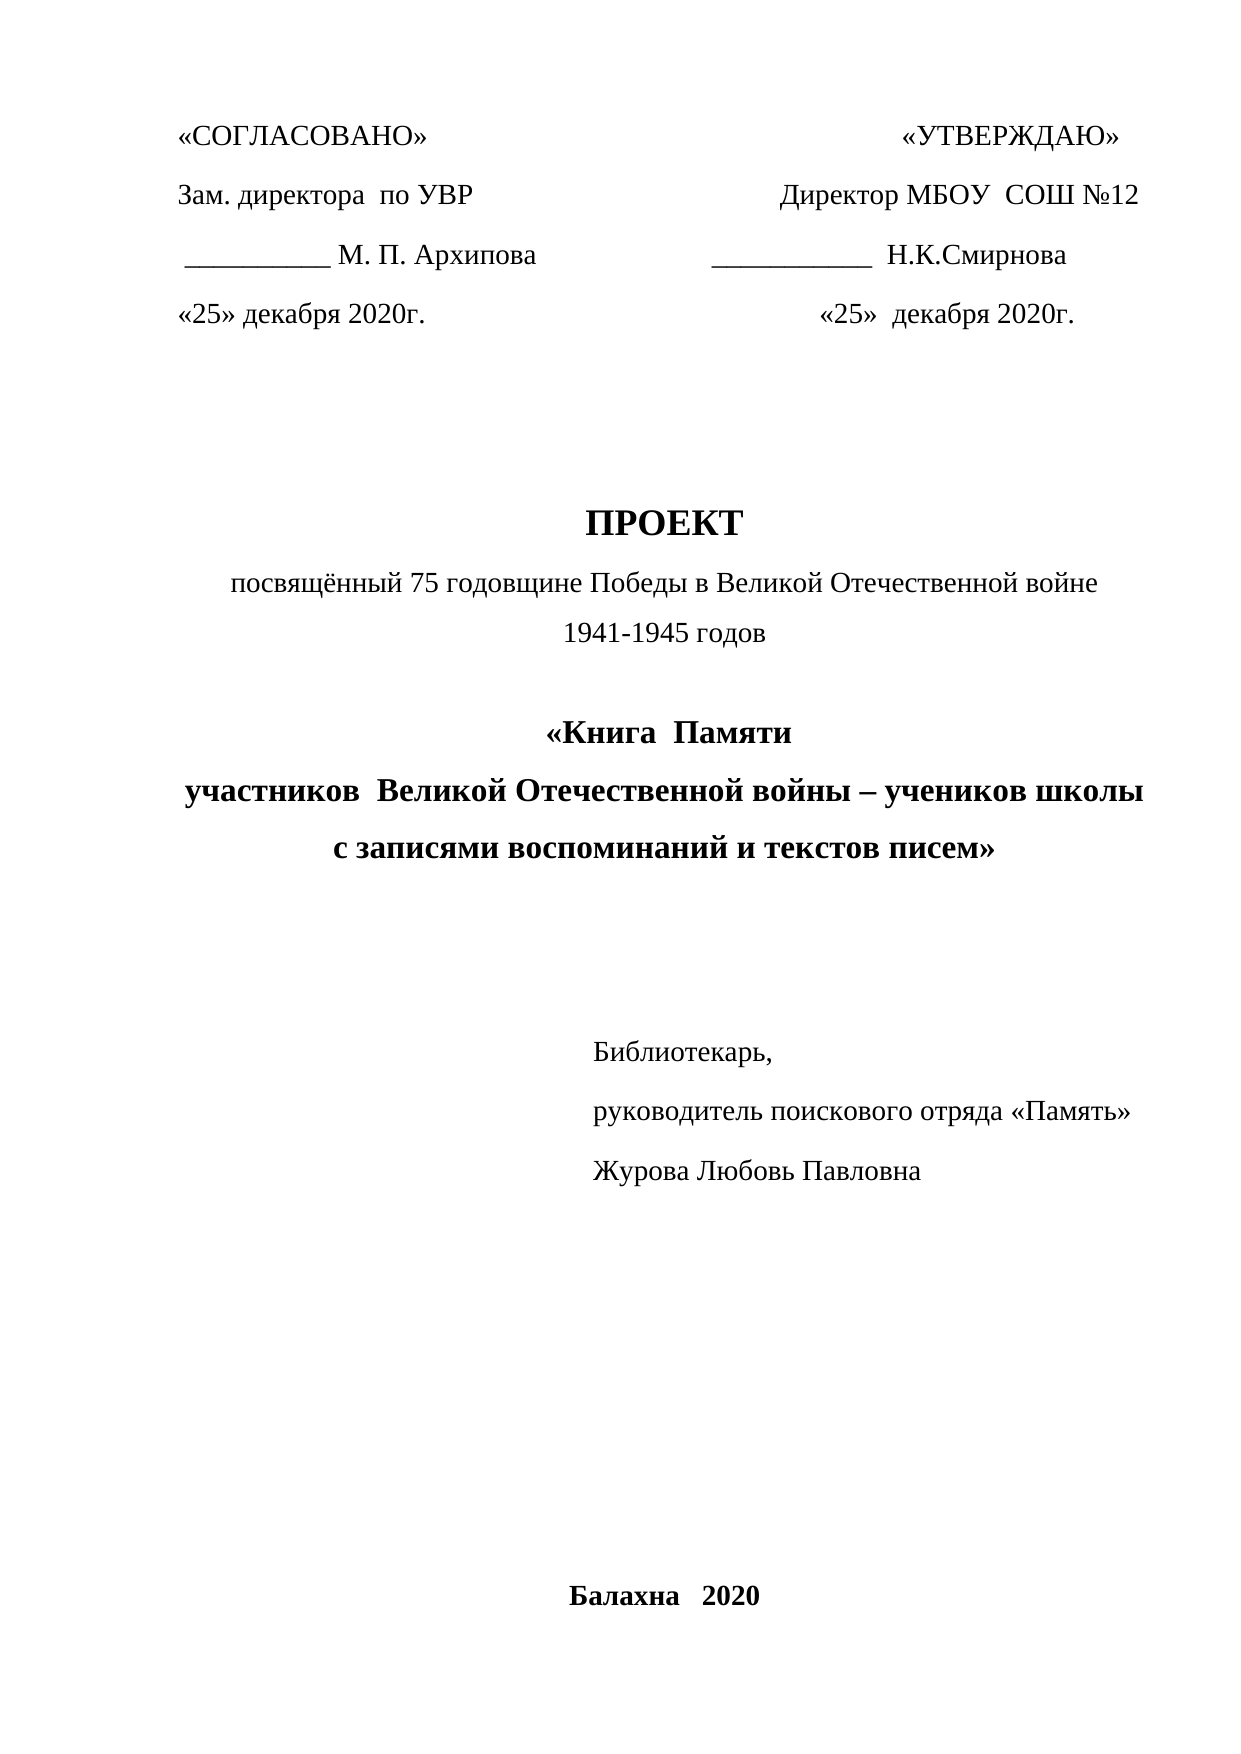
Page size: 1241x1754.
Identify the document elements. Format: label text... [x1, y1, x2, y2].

text руководитель поискового отряда «Память» [177, 1093, 1152, 1127]
text __________ М. П. Архипова ___________ Н.К.Смирнова [177, 237, 1152, 270]
text посвящённый 75 годовщине Победы в Великой Отечественной войне [177, 565, 1152, 599]
text 1941-1945 годов [177, 615, 1152, 649]
text «Книга Памяти [177, 713, 1152, 751]
text Балахна 2020 [177, 1578, 1152, 1611]
text ПРОЕКТ [177, 500, 1152, 543]
text участников Великой Отечественной войны – учеников школы с записями воспоминаний и текстов писем» [177, 770, 1152, 866]
text «СОГЛАСОВАНО» «УТВЕРЖДАЮ» [177, 118, 1152, 152]
text Журова Любовь Павловна [177, 1153, 1152, 1186]
text «25» декабря 2020г. «25» декабря 2020г. [177, 296, 1152, 330]
text Зам. директора по УВР Директор МБОУ СОШ №12 [177, 177, 1152, 211]
text Библиотекарь, [177, 1034, 1152, 1068]
